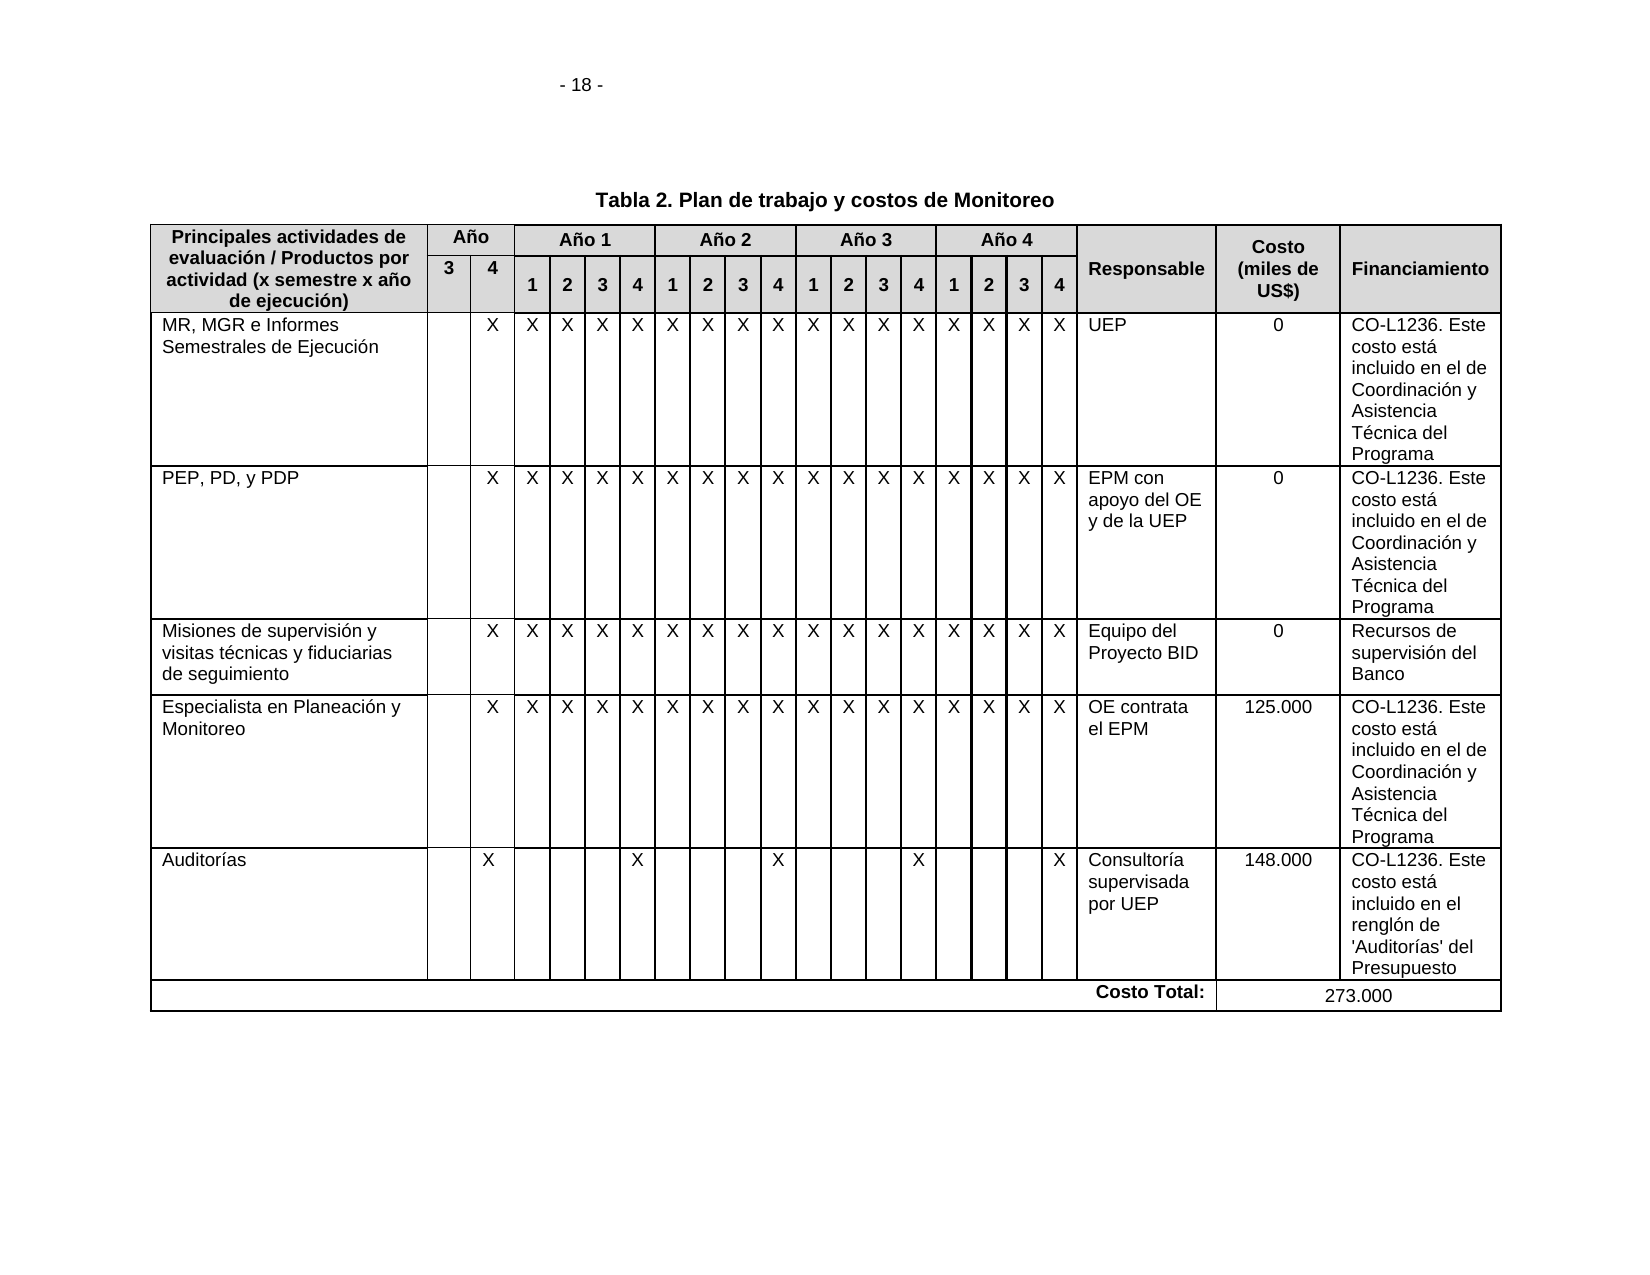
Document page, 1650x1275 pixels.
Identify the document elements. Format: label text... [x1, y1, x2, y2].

table_cell X [515, 314, 549, 465]
table_cell [428, 466, 470, 618]
table_cell X [656, 314, 689, 465]
table_cell X [1043, 467, 1076, 618]
table_cell X [551, 620, 584, 694]
table_header Costo (miles de US$) [1217, 226, 1339, 312]
table_cell [428, 313, 470, 465]
table_cell X [551, 696, 584, 847]
table_header Año 2 [656, 226, 795, 255]
table_cell X [691, 314, 724, 465]
table_cell X [1043, 314, 1076, 465]
table_cell 3 [867, 257, 900, 312]
table_cell X [1043, 620, 1076, 694]
table_cell 0 [1217, 620, 1339, 694]
table_cell X [726, 314, 760, 465]
table_cell X [691, 620, 724, 694]
table_cell X [586, 696, 619, 847]
table_cell 2 [551, 257, 584, 312]
table_cell 3 [726, 257, 760, 312]
table_cell X [656, 696, 689, 847]
table_cell Consultoría supervisada por UEP [1078, 849, 1215, 978]
table_cell 4 [621, 257, 654, 312]
table_cell X [973, 467, 1005, 618]
table_cell X [726, 620, 760, 694]
table_cell 0 [1217, 314, 1339, 465]
table_cell X [973, 620, 1005, 694]
table_cell [428, 695, 470, 847]
table_cell X [937, 314, 970, 465]
table_header Año 3 [797, 226, 935, 255]
table_cell 273.000 [1217, 981, 1500, 1010]
table_cell 3 [1008, 257, 1041, 312]
table_cell 4 [471, 256, 514, 312]
table_cell X [586, 620, 619, 694]
table_cell Misiones de supervisión y visitas técnicas y fiduciarias de seguimiento [152, 620, 427, 694]
table_cell [428, 619, 470, 694]
table_cell X [902, 620, 935, 694]
table_cell X [762, 696, 795, 847]
table_cell X [937, 696, 970, 847]
table_cell Equipo del Proyecto BID [1078, 620, 1215, 694]
table_cell X [621, 467, 654, 618]
table_cell [1008, 849, 1041, 978]
table_cell 2 [832, 257, 865, 312]
table_cell X [867, 314, 900, 465]
table_cell Recursos de supervisión del Banco [1341, 620, 1500, 694]
table_cell UEP [1078, 314, 1215, 465]
table_cell X [762, 620, 795, 694]
table_cell 4 [1043, 257, 1076, 312]
table_cell 4 [762, 257, 795, 312]
table_cell 2 [973, 257, 1005, 312]
table_cell X [586, 314, 619, 465]
table_cell X [726, 467, 760, 618]
table_cell X [762, 314, 795, 465]
table_cell X [762, 467, 795, 618]
table_cell X [1008, 314, 1041, 465]
table_cell X [656, 620, 689, 694]
table_cell X [586, 467, 619, 618]
table_header Responsable [1078, 226, 1215, 312]
table_header Financiamiento [1341, 226, 1500, 312]
table_cell X [551, 314, 584, 465]
table_cell X [471, 848, 514, 978]
table_cell [515, 849, 549, 978]
table_cell X [973, 696, 1005, 847]
table_cell [797, 849, 830, 978]
table_cell X [797, 620, 830, 694]
table_cell X [797, 696, 830, 847]
table_cell X [902, 696, 935, 847]
table_header Año 1 [515, 226, 654, 255]
table_cell X [937, 620, 970, 694]
table_header Año 4 [937, 226, 1076, 255]
table_cell [973, 849, 1005, 978]
table_cell X [973, 314, 1005, 465]
table_cell X [656, 467, 689, 618]
table_cell 1 [797, 257, 830, 312]
table_cell X [832, 467, 865, 618]
table_cell [691, 849, 724, 978]
table_cell X [832, 620, 865, 694]
table_cell X [797, 467, 830, 618]
table_cell X [797, 314, 830, 465]
table_cell X [902, 849, 935, 978]
table_cell X [1043, 696, 1076, 847]
table_cell 3 [428, 256, 470, 312]
table_cell X [1008, 467, 1041, 618]
table_cell 1 [937, 257, 970, 312]
table_cell PEP, PD, y PDP [152, 467, 427, 618]
table_cell X [1008, 620, 1041, 694]
table_cell Costo Total: [152, 981, 1216, 1010]
table_cell 4 [902, 257, 935, 312]
table_cell CO-L1236. Este costo está incluido en el de Coordinación y Asistencia Técnica del Programa [1341, 314, 1500, 465]
table_cell X [471, 313, 514, 465]
table_cell X [832, 696, 865, 847]
table_cell X [1043, 849, 1076, 978]
table_cell 125.000 [1217, 696, 1339, 847]
table_cell X [902, 467, 935, 618]
table_cell [937, 849, 970, 978]
table_cell CO-L1236. Este costo está incluido en el renglón de 'Auditorías' del Presupuesto [1341, 849, 1500, 978]
table_cell CO-L1236. Este costo está incluido en el de Coordinación y Asistencia Técnica del Programa [1341, 696, 1500, 847]
table_cell [551, 849, 584, 978]
table_cell [656, 849, 689, 978]
table_cell MR, MGR e Informes Semestrales de Ejecución [152, 313, 427, 465]
table_cell 1 [656, 257, 689, 312]
table_cell X [621, 696, 654, 847]
table_cell X [832, 314, 865, 465]
table_cell [726, 849, 760, 978]
table_cell [428, 848, 470, 978]
table_cell CO-L1236. Este costo está incluido en el de Coordinación y Asistencia Técnica del Programa [1341, 467, 1500, 618]
table_cell EPM con apoyo del OE y de la UEP [1078, 467, 1215, 618]
text Tabla 2. Plan de trabajo y costos de Monitoreo [150, 187, 1500, 211]
table_cell X [726, 696, 760, 847]
table_cell X [515, 696, 549, 847]
table_cell [586, 849, 619, 978]
table_cell [832, 849, 865, 978]
table_cell X [937, 467, 970, 618]
table_header Principales actividades de evaluación / Productos por actividad (x semestre x año de ejecución) [151, 225, 427, 312]
table_cell X [515, 467, 549, 618]
table_cell X [621, 314, 654, 465]
table_cell X [867, 696, 900, 847]
table_cell X [867, 620, 900, 694]
table_cell X [471, 619, 514, 694]
table_cell X [471, 466, 514, 618]
table_cell X [1008, 696, 1041, 847]
table_cell 0 [1217, 467, 1339, 618]
table_header Año [428, 225, 514, 255]
table_cell X [471, 695, 514, 847]
table_cell X [867, 467, 900, 618]
table_cell X [621, 849, 654, 978]
table_cell X [691, 696, 724, 847]
table_cell 1 [515, 257, 549, 312]
table_cell Auditorías [152, 849, 427, 978]
table_cell X [621, 620, 654, 694]
table_cell X [762, 849, 795, 978]
table_cell 148.000 [1217, 849, 1339, 978]
table_cell 2 [691, 257, 724, 312]
table_cell Especialista en Planeación y Monitoreo [152, 696, 427, 847]
table_cell X [691, 467, 724, 618]
table_cell [867, 849, 900, 978]
table_cell X [551, 467, 584, 618]
table_cell 3 [586, 257, 619, 312]
table_cell OE contrata el EPM [1078, 696, 1215, 847]
table_cell X [902, 314, 935, 465]
table_cell X [515, 620, 549, 694]
